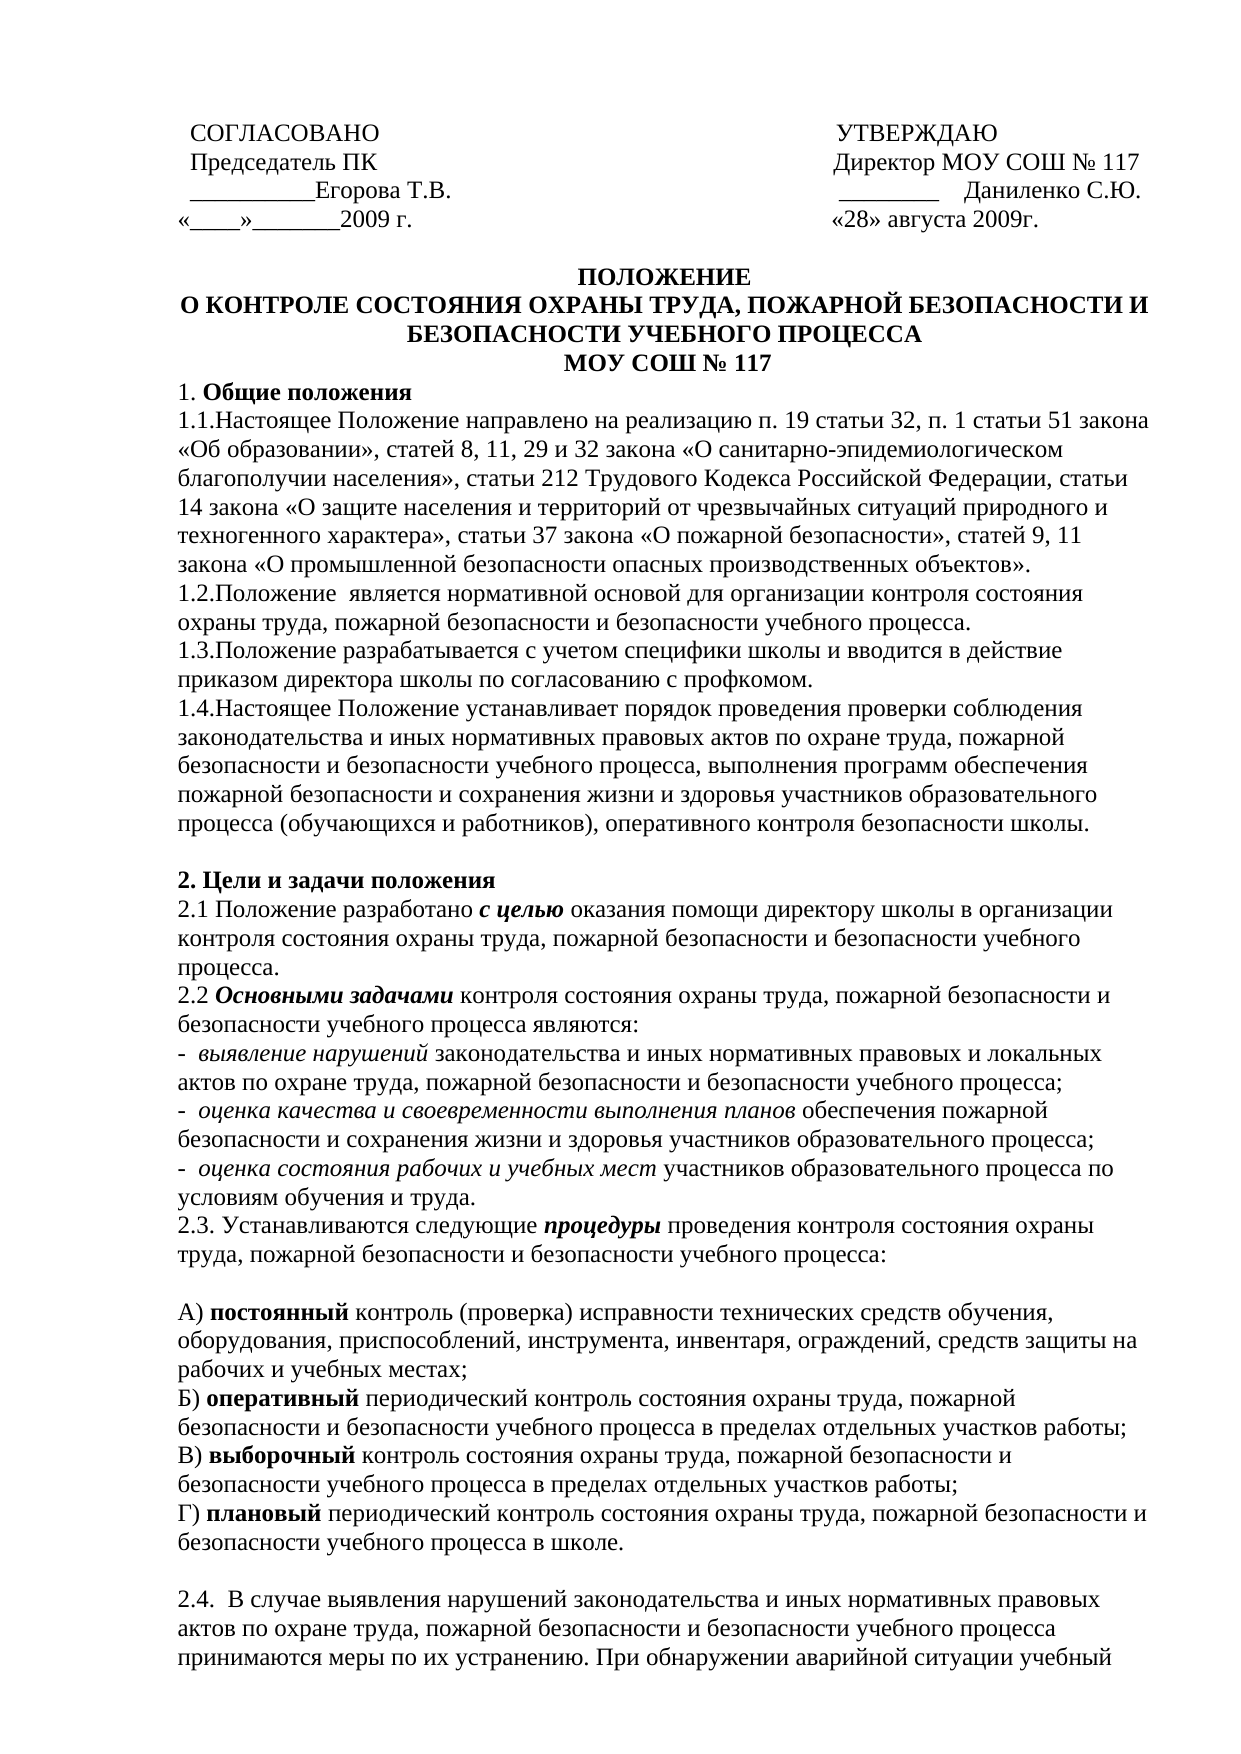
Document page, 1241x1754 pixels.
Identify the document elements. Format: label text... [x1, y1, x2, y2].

text 1.3.Положение разрабатывается с учетом специфики школы и вводится в действие приказом директора школы по согласованию с профкомом. [177, 636, 1152, 693]
text Б) оперативный периодический контроль состояния охраны труда, пожарной безопасности и безопасности учебного процесса в пределах отдельных участков работы; [177, 1383, 1152, 1441]
text 1.2.Положение является нормативной основой для организации контроля состояния охраны труда, пожарной безопасности и безопасности учебного процесса. [177, 578, 1152, 636]
text СОГЛАСОВАНО УТВЕРЖДАЮ [177, 118, 1152, 147]
text Г) плановый периодический контроль состояния охраны труда, пожарной безопасности и безопасности учебного процесса в школе. [177, 1498, 1152, 1556]
text 2.2 Основными задачами контроля состояния охраны труда, пожарной безопасности и безопасности учебного процесса являются: [177, 981, 1152, 1038]
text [177, 1584, 1152, 1671]
text В) выборочный контроль состояния охраны труда, пожарной безопасности и безопасности учебного процесса в пределах отдельных участков работы; [177, 1441, 1152, 1498]
text - выявление нарушений законодательства и иных нормативных правовых и локальных актов по охране труда, пожарной безопасности и безопасности учебного процесса; [177, 1038, 1152, 1096]
text 1.1.Настоящее Положение направлено на реализацию п. 19 статьи 32, п. 1 статьи 51 закона «Об образовании», cтатей 8, 11, 29 и 32 закона «О санитарно-эпидемиологическом благополучии населения», статьи 212 Трудового Кодекса Российской Федерации, статьи 14 закона «О защите населения и территорий от чрезвычайных ситуаций природного и техногенного характера», статьи 37 закона «О пожарной безопасности», статей 9, 11 закона «О промышленной безопасности опасных производственных объектов». [177, 406, 1152, 578]
text МОУ СОШ № 117 [177, 348, 1152, 377]
text Председатель ПК Директор МОУ СОШ № 117 [177, 147, 1152, 176]
text 1. Общие положения [177, 377, 1152, 406]
text ПОЛОЖЕНИЕ [177, 262, 1152, 291]
text о контроле состояния охраны труда, пожарной безопасности и безопасности учебного процесса [177, 291, 1152, 348]
text «____»_______2009 г. «28» августа 2009г. [177, 204, 1152, 233]
text - оценка качества и своевременности выполнения планов обеспечения пожарной безопасности и сохранения жизни и здоровья участников образовательного процесса; [177, 1096, 1152, 1153]
text А) постоянный контроль (проверка) исправности технических средств обучения, оборудования, приспособлений, инструмента, инвентаря, ограждений, средств защиты на рабочих и учебных местах; [177, 1297, 1152, 1383]
text 2.1 Положение разработано с целью оказания помощи директору школы в организации контроля состояния охраны труда, пожарной безопасности и безопасности учебного процесса. [177, 894, 1152, 981]
text - оценка состояния рабочих и учебных мест участников образовательного процесса по условиям обучения и труда. [177, 1153, 1152, 1211]
text __________Егорова Т.В. ________ Даниленко С.Ю. [177, 176, 1152, 204]
text 2.3. Устанавливаются следующие процедуры проведения контроля состояния охраны труда, пожарной безопасности и безопасности учебного процесса: [177, 1211, 1152, 1268]
text 1.4.Настоящее Положение устанавливает порядок проведения проверки соблюдения законодательства и иных нормативных правовых актов по охране труда, пожарной безопасности и безопасности учебного процесса, выполнения программ обеспечения пожарной безопасности и сохранения жизни и здоровья участников образовательного процесса (обучающихся и работников), оперативного контроля безопасности школы. [177, 693, 1152, 837]
text 2. Цели и задачи положения [177, 866, 1152, 894]
